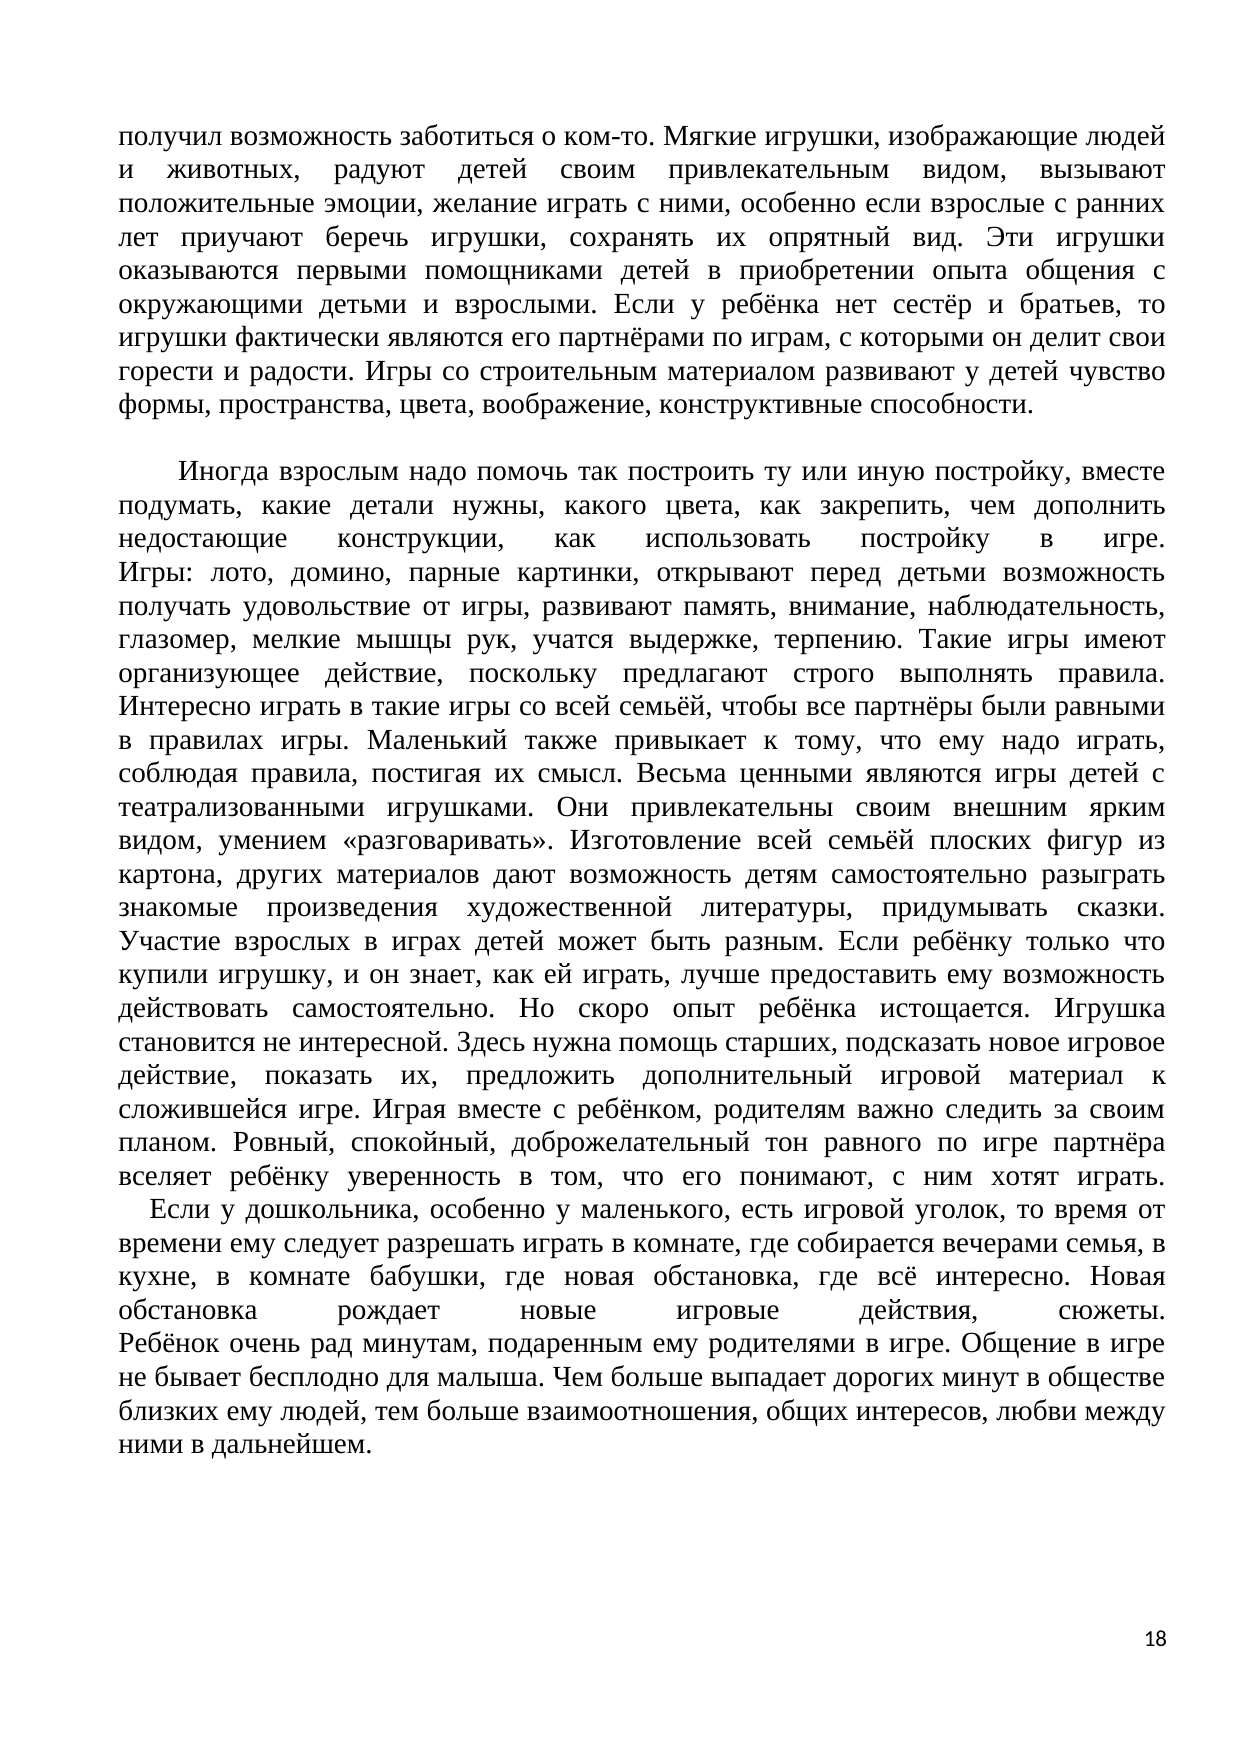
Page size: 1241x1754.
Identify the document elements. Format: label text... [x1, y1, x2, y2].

text Иногда взрослым надо помочь так построить ту или иную постройку, вместе подумать, какие детали нужны, какого цвета, как закрепить, чем дополнить недостающие конструкции, как использовать постройку в игре. Игры: лото, домино, парные картинки, открывают перед детьми возможность получать удовольствие от игры, развивают память, внимание, наблюдательность, глазомер, мелкие мышцы рук, учатся выдержке, терпению. Такие игры имеют организующее действие, поскольку предлагают строго выполнять правила. Интересно играть в такие игры со всей семьёй, чтобы все партнёры были равными в правилах игры. Маленький также привыкает к тому, что ему надо играть, соблюдая правила, постигая их смысл. Весьма ценными являются игры детей с театрализованными игрушками. Они привлекательны своим внешним ярким видом, умением «разговаривать». Изготовление всей семьёй плоских фигур из картона, других материалов дают возможность детям самостоятельно разыграть знакомые произведения художественной литературы, придумывать сказки. Участие взрослых в играх детей может быть разным. Если ребёнку только что купили игрушку, и он знает, как ей играть, лучше предоставить ему возможность действовать самостоятельно. Но скоро опыт ребёнка истощается. Игрушка становится не интересной. Здесь нужна помощь старших, подсказать новое игровое действие, показать их, предложить дополнительный игровой материал к сложившейся игре. Играя вместе с ребёнком, родителям важно следить за своим планом. Ровный, спокойный, доброжелательный тон равного по игре партнёра вселяет ребёнку уверенность в том, что его понимают, с ним хотят играть. Если у дошкольника, особенно у маленького, есть игровой уголок, то время от времени ему следует разрешать играть в комнате, где собирается вечерами семья, в кухне, в комнате бабушки, где новая обстановка, где всё интересно. Новая обстановка рождает новые игровые действия, сюжеты. Ребёнок очень рад минутам, подаренным ему родителями в игре. Общение в игре не бывает бесплодно для малыша. Чем больше выпадает дорогих минут в обществе близких ему людей, тем больше взаимоотношения, общих интересов, любви между ними в дальнейшем. [118, 420, 1167, 1460]
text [118, 118, 1167, 420]
